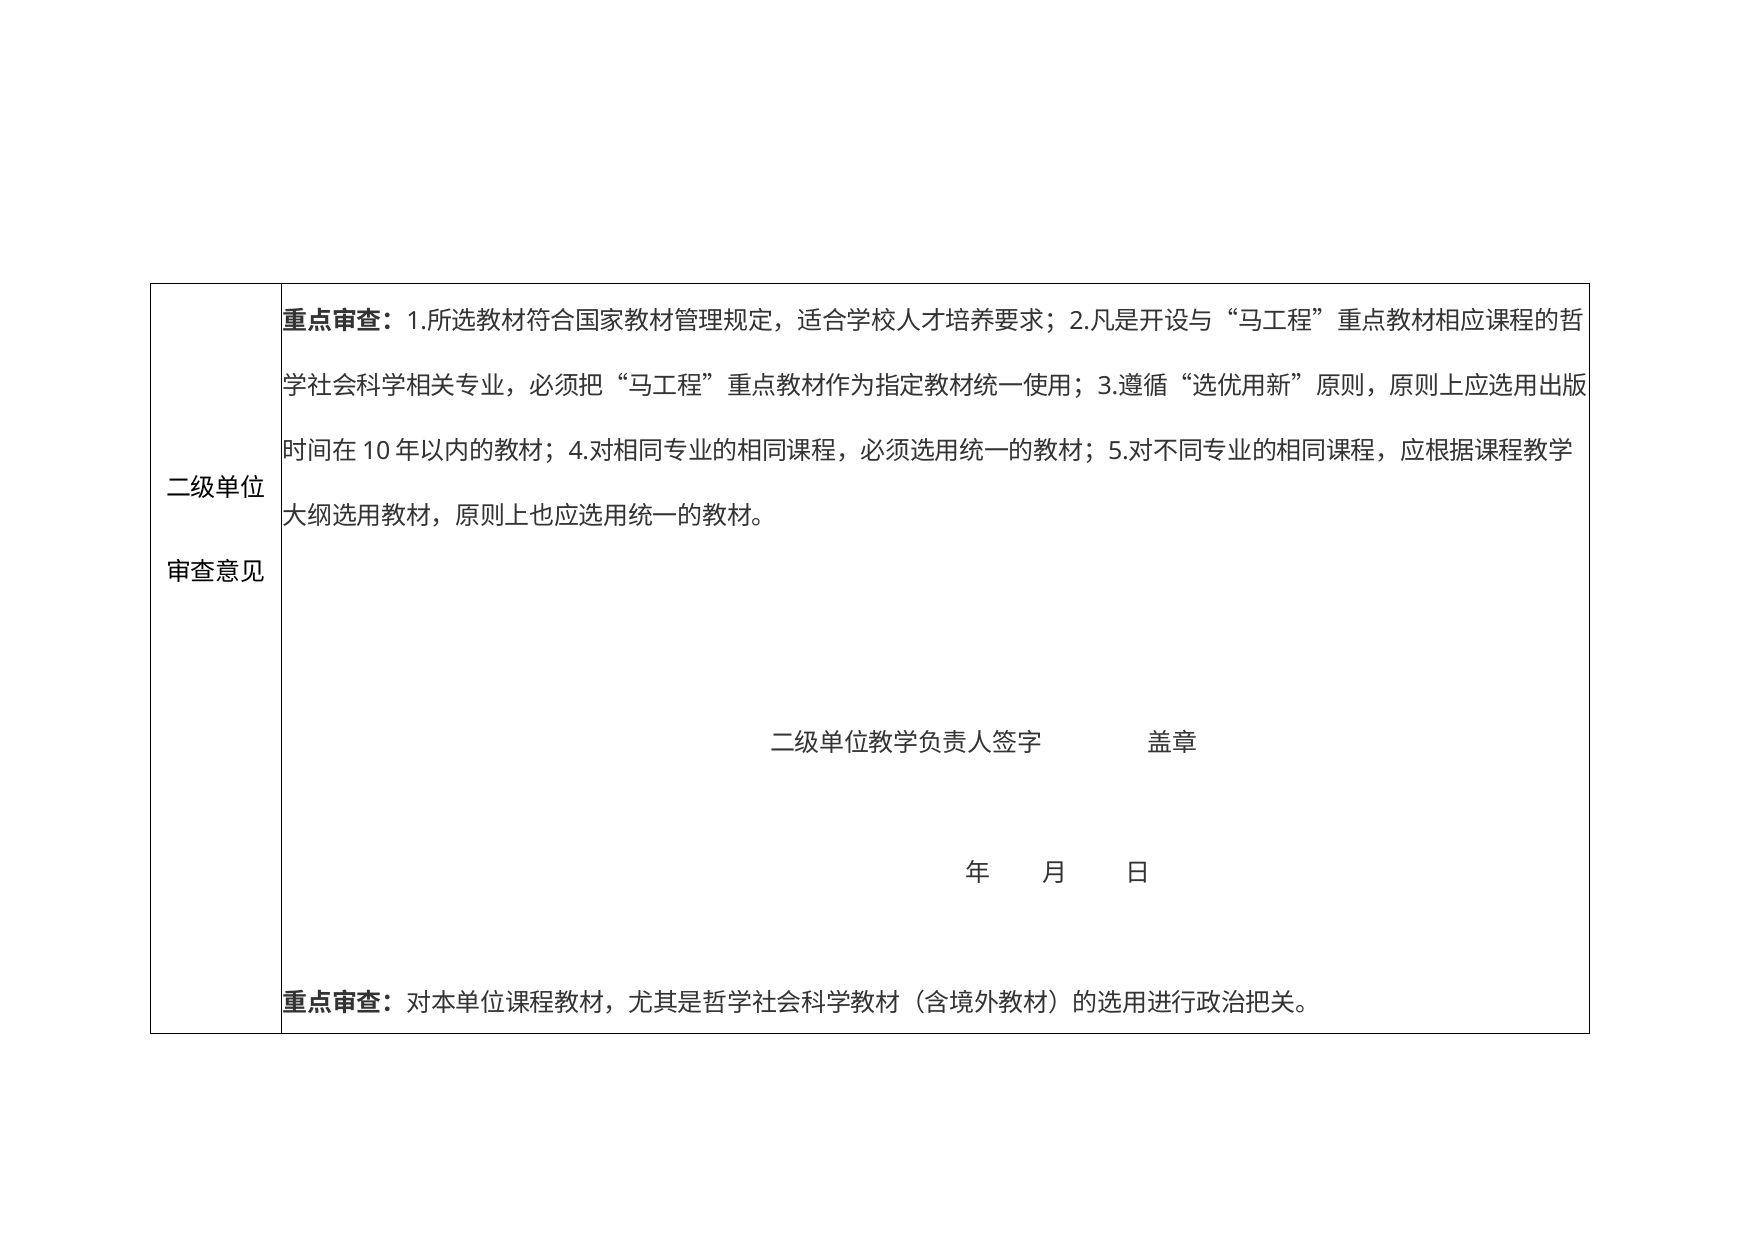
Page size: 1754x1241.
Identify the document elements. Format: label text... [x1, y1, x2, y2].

table_header 二级单位 审查意见 [151, 284, 281, 1033]
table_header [282, 284, 1589, 1033]
